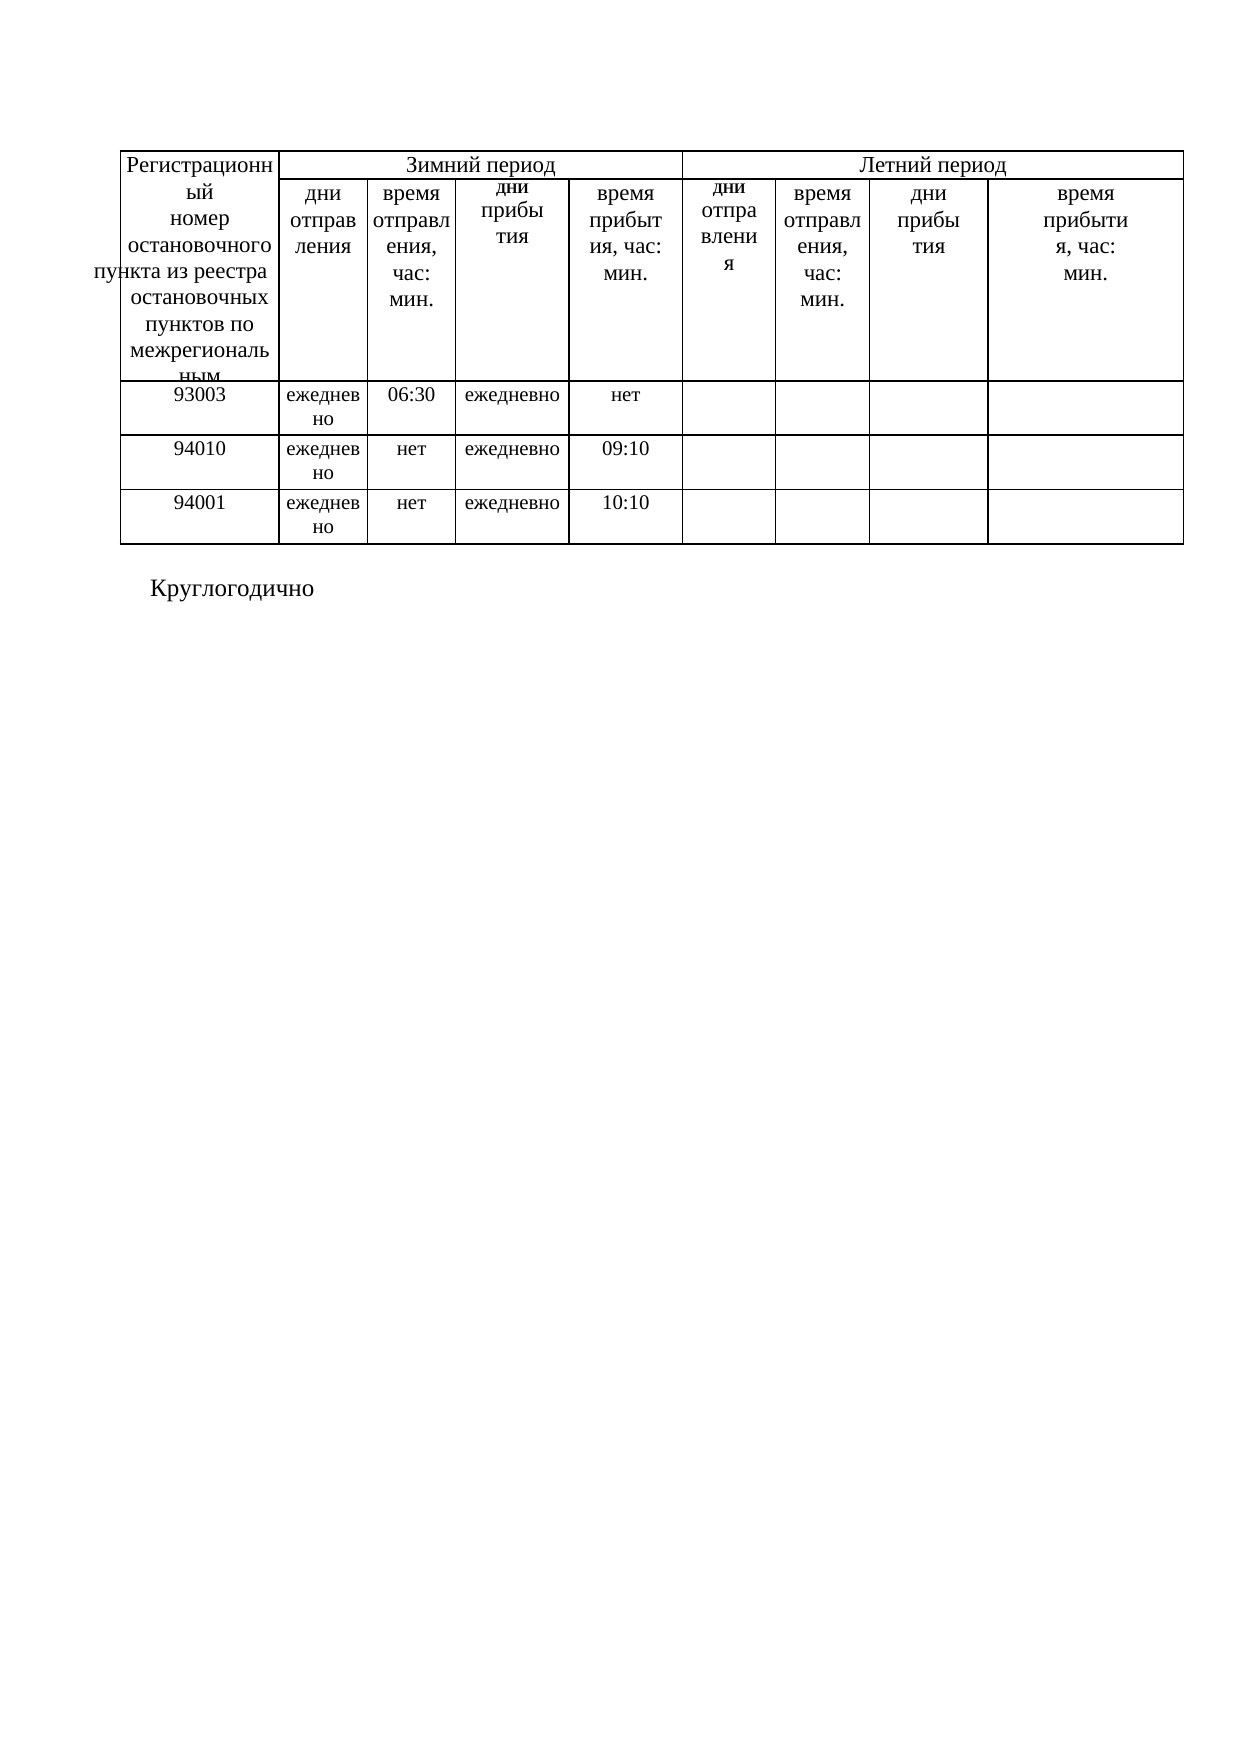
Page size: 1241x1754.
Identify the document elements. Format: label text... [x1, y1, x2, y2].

table_cell нет [368, 490, 455, 543]
table_cell [776, 382, 869, 434]
table_cell нет [570, 382, 682, 434]
table_cell ежедневно [456, 436, 568, 489]
table_cell время прибыти я, час: мин. [989, 180, 1183, 380]
table_cell [989, 490, 1183, 543]
table_cell ежедневно [456, 490, 568, 543]
table_cell ДНИ отпра влени я [683, 180, 775, 380]
table_cell 06:30 [368, 382, 455, 434]
table_cell дни отправ ления [280, 180, 367, 380]
table_cell 10:10 [570, 490, 682, 543]
table_cell [776, 436, 869, 489]
table_cell время отправл ения, час: мин. [776, 180, 869, 380]
table_cell 94010 [121, 436, 278, 489]
table_cell ДНИ прибы тия [456, 180, 568, 380]
table_cell 09:10 [570, 436, 682, 489]
table_cell ежедневно [456, 382, 568, 434]
table_cell время прибыт ия, час: мин. [570, 180, 682, 380]
table_cell [683, 436, 775, 489]
table_cell [870, 490, 987, 543]
table_cell ежедневно [280, 382, 367, 434]
table_cell [989, 382, 1183, 434]
table_cell дни прибы тия [870, 180, 987, 380]
table_cell [683, 490, 775, 543]
table_cell 93003 [121, 382, 278, 434]
table_header Зимний период [280, 152, 682, 178]
table_cell [776, 490, 869, 543]
table_cell ежедневно [280, 436, 367, 489]
table_cell [870, 382, 987, 434]
table_cell ежедневно [280, 490, 367, 543]
table_cell [989, 436, 1183, 489]
table_cell время отправл ения, час: мин. [368, 180, 455, 380]
table_cell 94001 [121, 490, 278, 543]
table_cell [870, 436, 987, 489]
table_header Летний период [683, 152, 1183, 178]
text Круглогодично [150, 573, 1090, 602]
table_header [121, 152, 278, 380]
table_cell нет [368, 436, 455, 489]
table_cell [683, 382, 775, 434]
